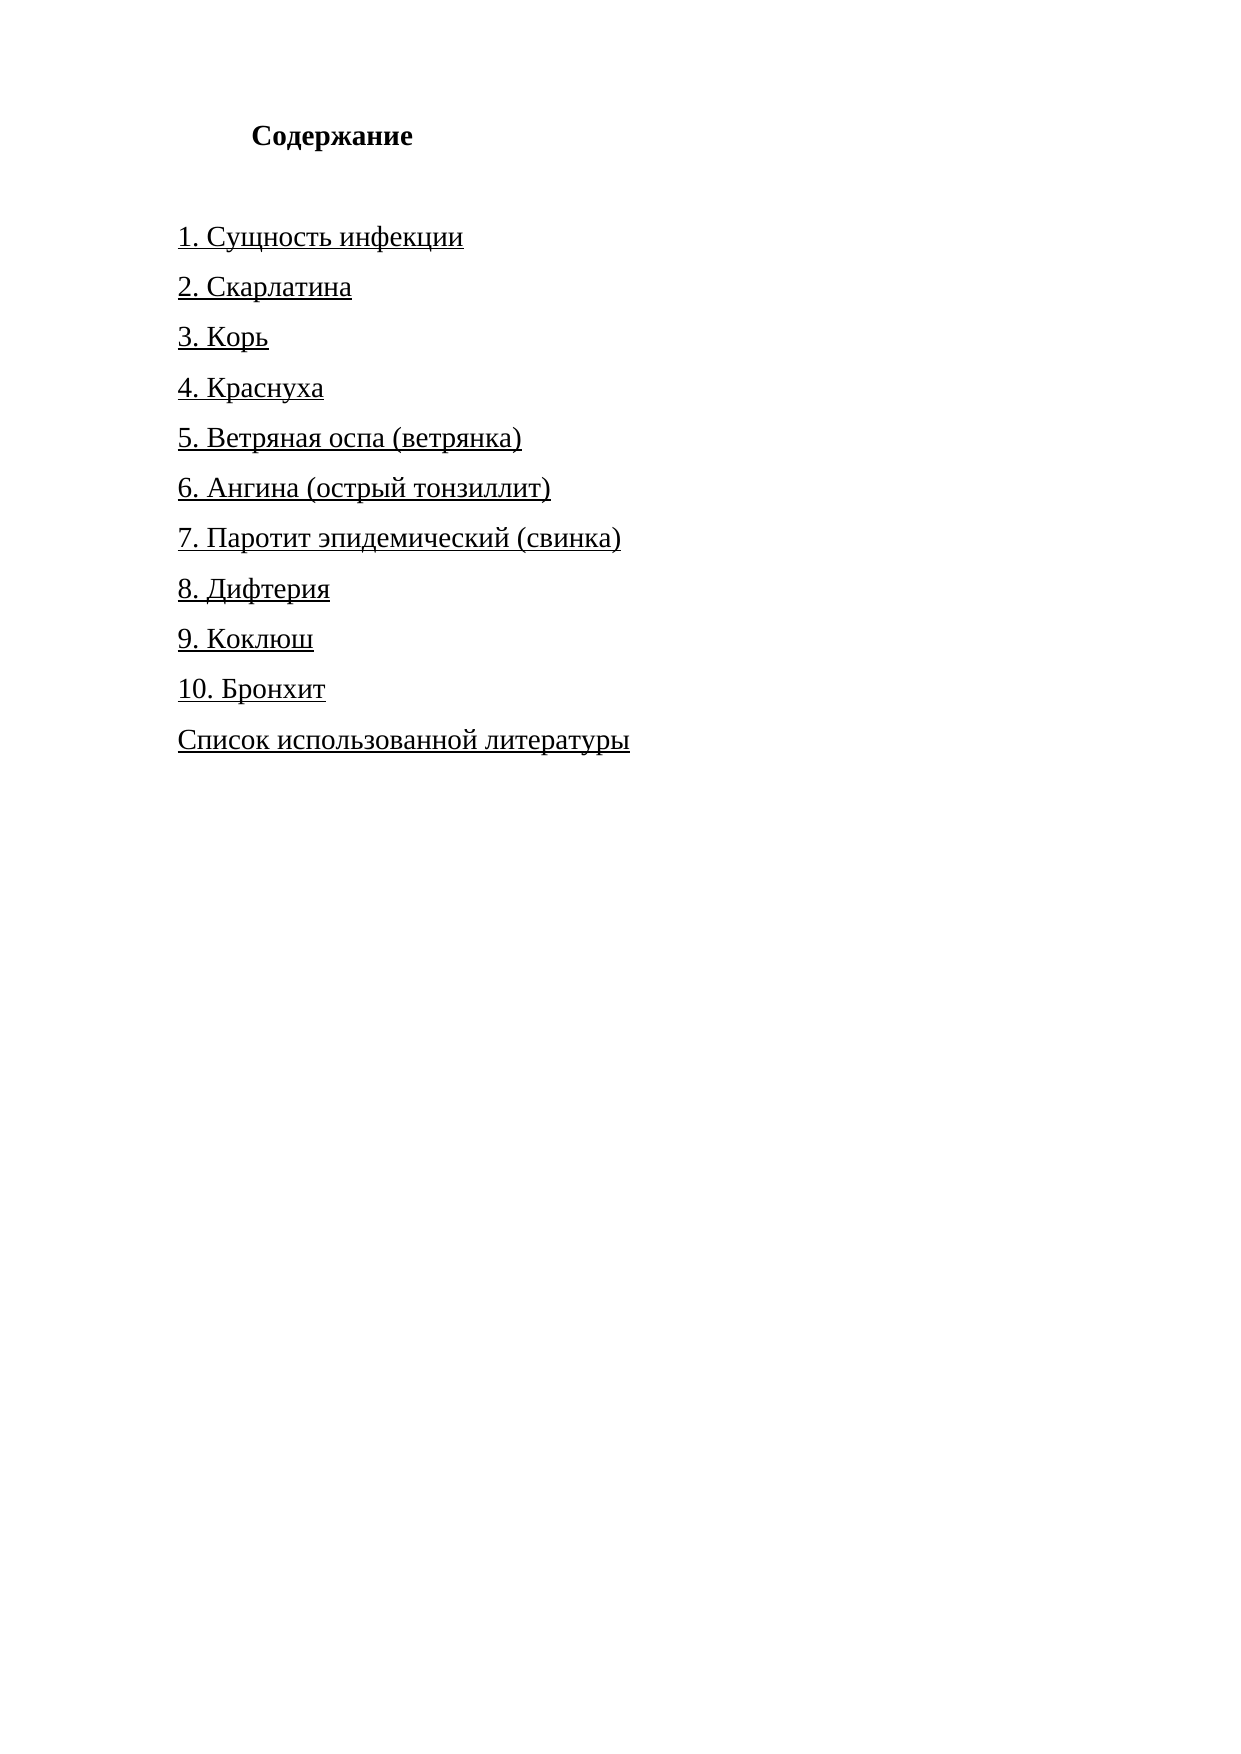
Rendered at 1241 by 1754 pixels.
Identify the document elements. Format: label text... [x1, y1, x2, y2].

text 1. Сущность инфекции 3 [177, 219, 1152, 252]
text Список использованной литературы 16 [177, 722, 1152, 755]
text 8. Дифтерия 9 [177, 571, 1152, 604]
text Содержание [177, 118, 1152, 152]
text 2. Скарлатина 3 [177, 269, 1152, 303]
text 10. Бронхит 14 [177, 672, 1152, 705]
text 6. Ангина (острый тонзиллит) 6 [177, 470, 1152, 504]
text 5. Ветряная оспа (ветрянка) 6 [177, 420, 1152, 453]
text 4. Краснуха 5 [177, 370, 1152, 403]
text 9. Коклюш 12 [177, 621, 1152, 655]
text 7. Паротит эпидемический (свинка) 7 [177, 521, 1152, 554]
text 3. Корь 4 [177, 319, 1152, 353]
